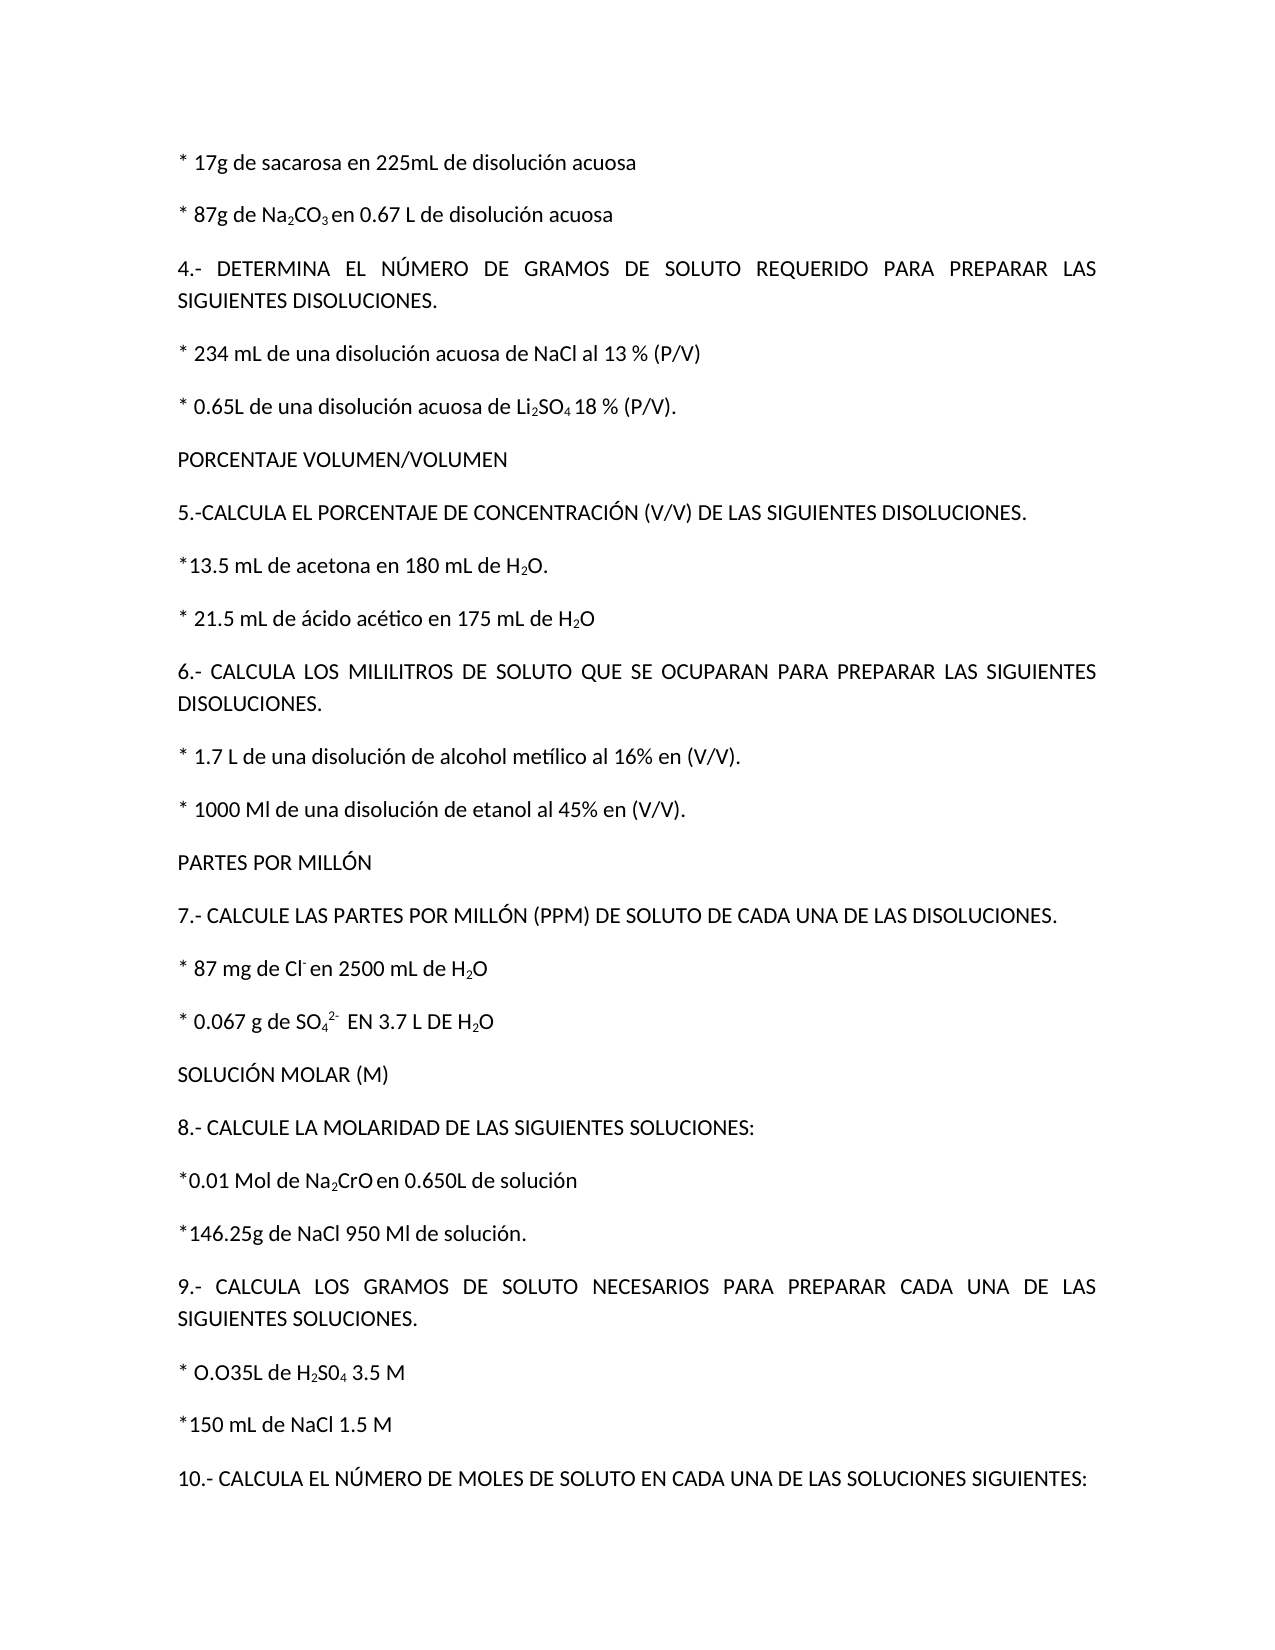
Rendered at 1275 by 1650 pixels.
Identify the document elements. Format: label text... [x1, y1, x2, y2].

text * O.O35L de H2S04 3.5 M [177, 1358, 1098, 1386]
text *150 mL de NaCl 1.5 M [177, 1411, 1098, 1439]
text PORCENTAJE VOLUMEN/VOLUMEN [177, 445, 1098, 473]
text *13.5 mL de acetona en 180 mL de H2O. [177, 551, 1098, 579]
text 10.- CALCULA EL NÚMERO DE MOLES DE SOLUTO EN CADA UNA DE LAS SOLUCIONES SIGUIENTES: [177, 1464, 1098, 1492]
text * 1.7 L de una disolución de alcohol metílico al 16% en (V/V). [177, 742, 1098, 770]
text 9.- CALCULA LOS GRAMOS DE SOLUTO NECESARIOS PARA PREPARAR CADA UNA DE LAS SIGUIENTES SOLUCIONES. [177, 1272, 1098, 1333]
text 5.-CALCULA EL PORCENTAJE DE CONCENTRACIÓN (V/V) DE LAS SIGUIENTES DISOLUCIONES. [177, 498, 1098, 526]
text * 234 mL de una disolución acuosa de NaCl al 13 % (P/V) [177, 339, 1098, 367]
text *0.01 Mol de Na2CrO en 0.650L de solución [177, 1166, 1098, 1194]
text * 21.5 mL de ácido acético en 175 mL de H2O [177, 604, 1098, 632]
text * 1000 Ml de una disolución de etanol al 45% en (V/V). [177, 795, 1098, 823]
text 6.- CALCULA LOS MILILITROS DE SOLUTO QUE SE OCUPARAN PARA PREPARAR LAS SIGUIENTES DISOLUCIONES. [177, 657, 1098, 717]
text SOLUCIÓN MOLAR (M) [177, 1060, 1098, 1088]
text * 0.65L de una disolución acuosa de Li2SO4 18 % (P/V). [177, 392, 1098, 420]
text * 17g de sacarosa en 225mL de disolución acuosa [177, 148, 1098, 176]
text PARTES POR MILLÓN [177, 848, 1098, 876]
text * 87g de Na2CO3 en 0.67 L de disolución acuosa [177, 201, 1098, 229]
text 7.- CALCULE LAS PARTES POR MILLÓN (PPM) DE SOLUTO DE CADA UNA DE LAS DISOLUCIONES. [177, 901, 1098, 929]
text 8.- CALCULE LA MOLARIDAD DE LAS SIGUIENTES SOLUCIONES: [177, 1113, 1098, 1141]
text * 0.067 g de SO42- EN 3.7 L DE H2O [177, 1007, 1098, 1035]
text * 87 mg de Cl- en 2500 mL de H2O [177, 954, 1098, 982]
text *146.25g de NaCl 950 Ml de solución. [177, 1219, 1098, 1247]
text 4.- DETERMINA EL NÚMERO DE GRAMOS DE SOLUTO REQUERIDO PARA PREPARAR LAS SIGUIENTES DISOLUCIONES. [177, 254, 1098, 314]
